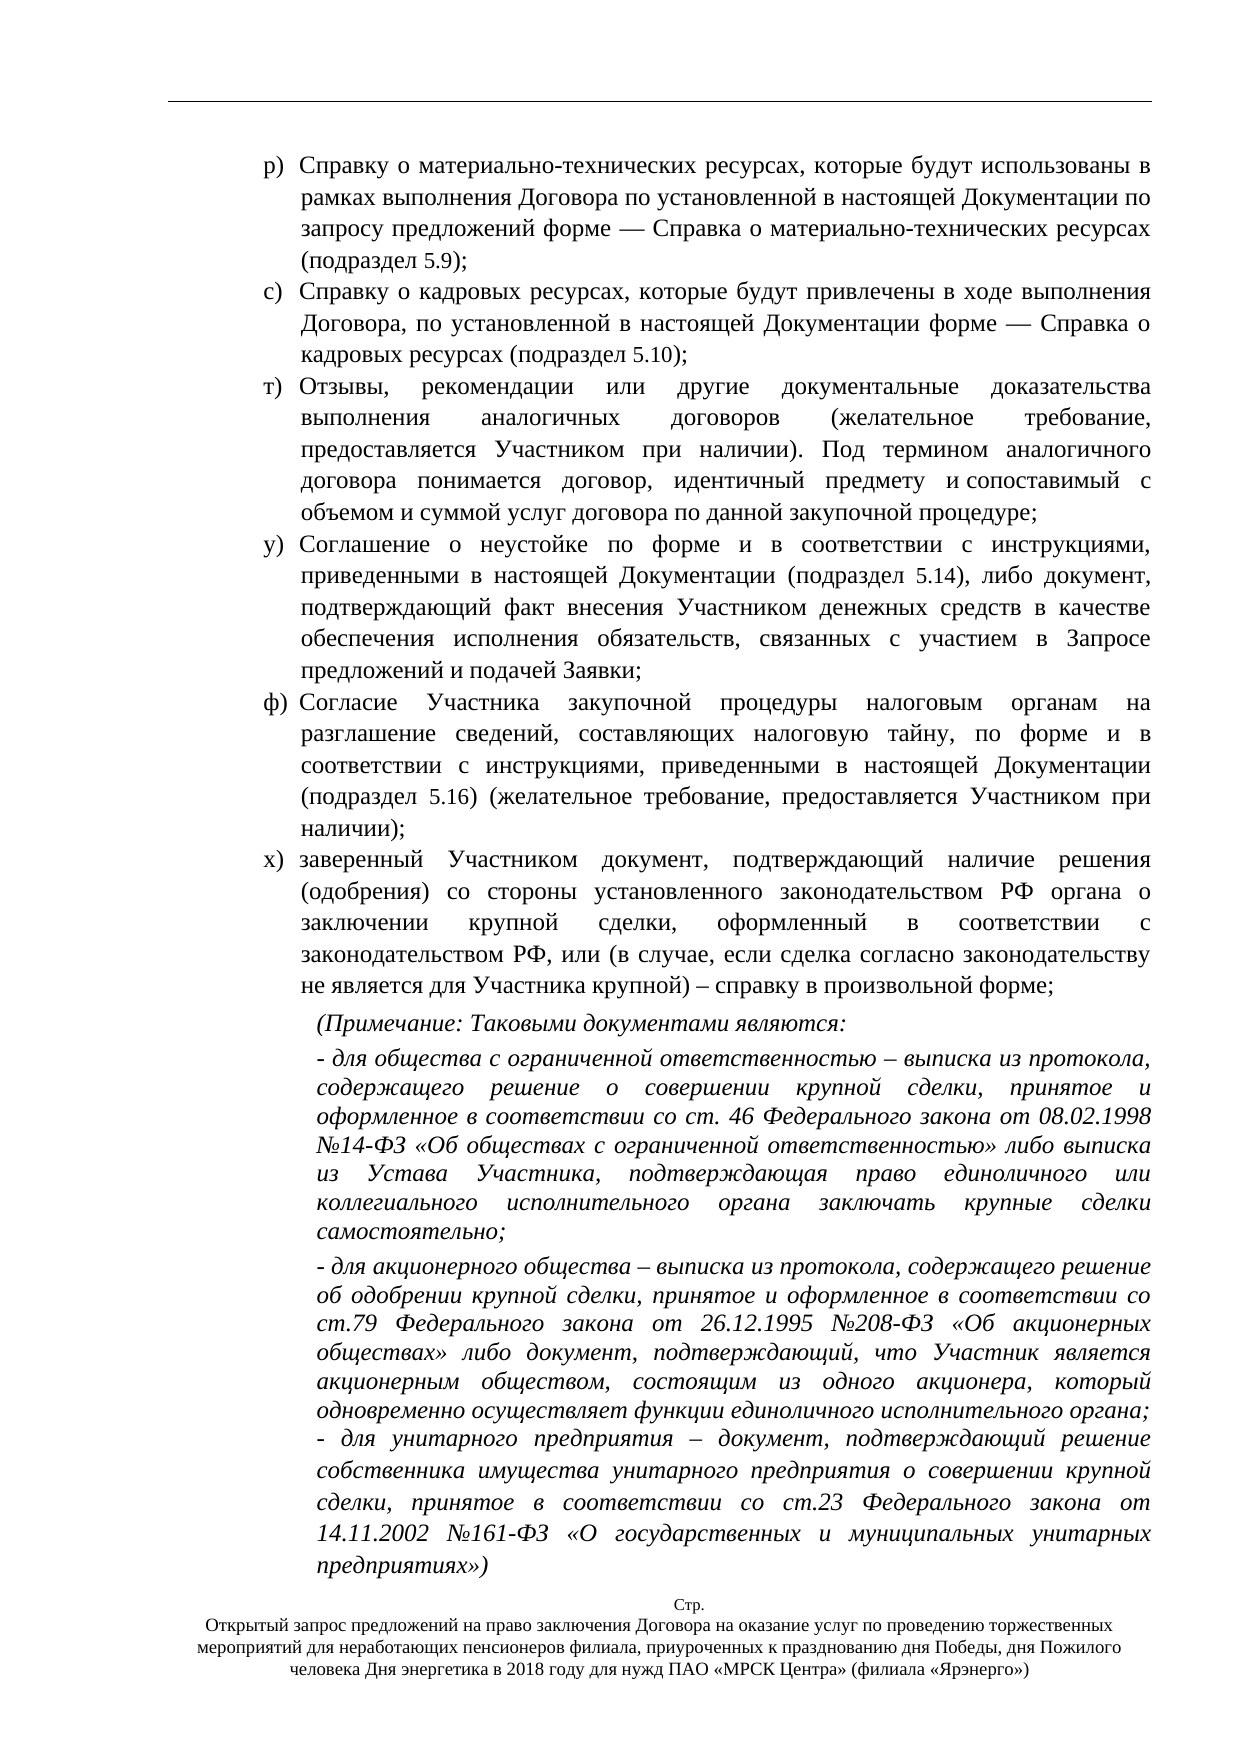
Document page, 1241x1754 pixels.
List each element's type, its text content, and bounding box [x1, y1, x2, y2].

list Отзывы, рекомендации или другие документальные доказательства выполнения аналогичных договоров (желательное требование, предоставляется Участником при наличии). Под термином аналогичного договора понимается договор, идентичный предмету и сопоставимый с объемом и суммой услуг договора по данной закупочной процедуре; [263, 371, 1152, 526]
list Справку о кадровых ресурсах, которые будут привлечены в ходе выполнения Договора, по установленной в настоящей Документации форме — Справка о кадровых ресурсах (подраздел 5.10); [263, 276, 1152, 368]
list Соглашение о неустойке по форме и в соответствии с инструкциями, приведенными в настоящей Документации (подраздел 5.14), либо документ, подтверждающий факт внесения Участником денежных средств в качестве обеспечения исполнения обязательств, связанных с участием в Запросе предложений и подачей Заявки; [263, 529, 1152, 684]
list (Примечание: Таковыми документами являются: [316, 1008, 1152, 1037]
list - для унитарного предприятия – документ, подтверждающий решение собственника имущества унитарного предприятия о совершении крупной сделки, принятое в соответствии со ст.23 Федерального закона от 14.11.2002 №161-ФЗ «О государственных и муниципальных унитарных предприятиях») [316, 1423, 1152, 1578]
list Согласие Участника закупочной процедуры налоговым органам на разглашение сведений, составляющих налоговую тайну, по форме и в соответствии с инструкциями, приведенными в настоящей Документации (подраздел 5.16) (желательное требование, предоставляется Участником при наличии); [263, 687, 1152, 842]
list - для акционерного общества – выписка из протокола, содержащего решение об одобрении крупной сделки, принятое и оформленное в соответствии со ст.79 Федерального закона от 26.12.1995 №208-ФЗ «Об акционерных обществах» либо документ, подтверждающий, что Участник является акционерным обществом, состоящим из одного акционера, который одновременно осуществляет функции единоличного исполнительного органа; [316, 1251, 1152, 1423]
list - для общества с ограниченной ответственностью – выписка из протокола, содержащего решение о совершении крупной сделки, принятое и оформленное в соответствии со ст. 46 Федерального закона от 08.02.1998 №14-ФЗ «Об обществах с ограниченной ответственностью» либо выписка из Устава Участника, подтверждающая право единоличного или коллегиального исполнительного органа заключать крупные сделки самостоятельно; [316, 1043, 1152, 1245]
list заверенный Участником документ, подтверждающий наличие решения (одобрения) со стороны установленного законодательством РФ органа о заключении крупной сделки, оформленный в соответствии с законодательством РФ, или (в случае, если сделка согласно законодательству не является для Участника крупной) – справку в произвольной форме; [263, 844, 1152, 999]
list Справку о материально-технических ресурсах, которые будут использованы в рамках выполнения Договора по установленной в настоящей Документации по запросу предложений форме — Справка о материально-технических ресурсах (подраздел 5.9); [263, 150, 1152, 273]
